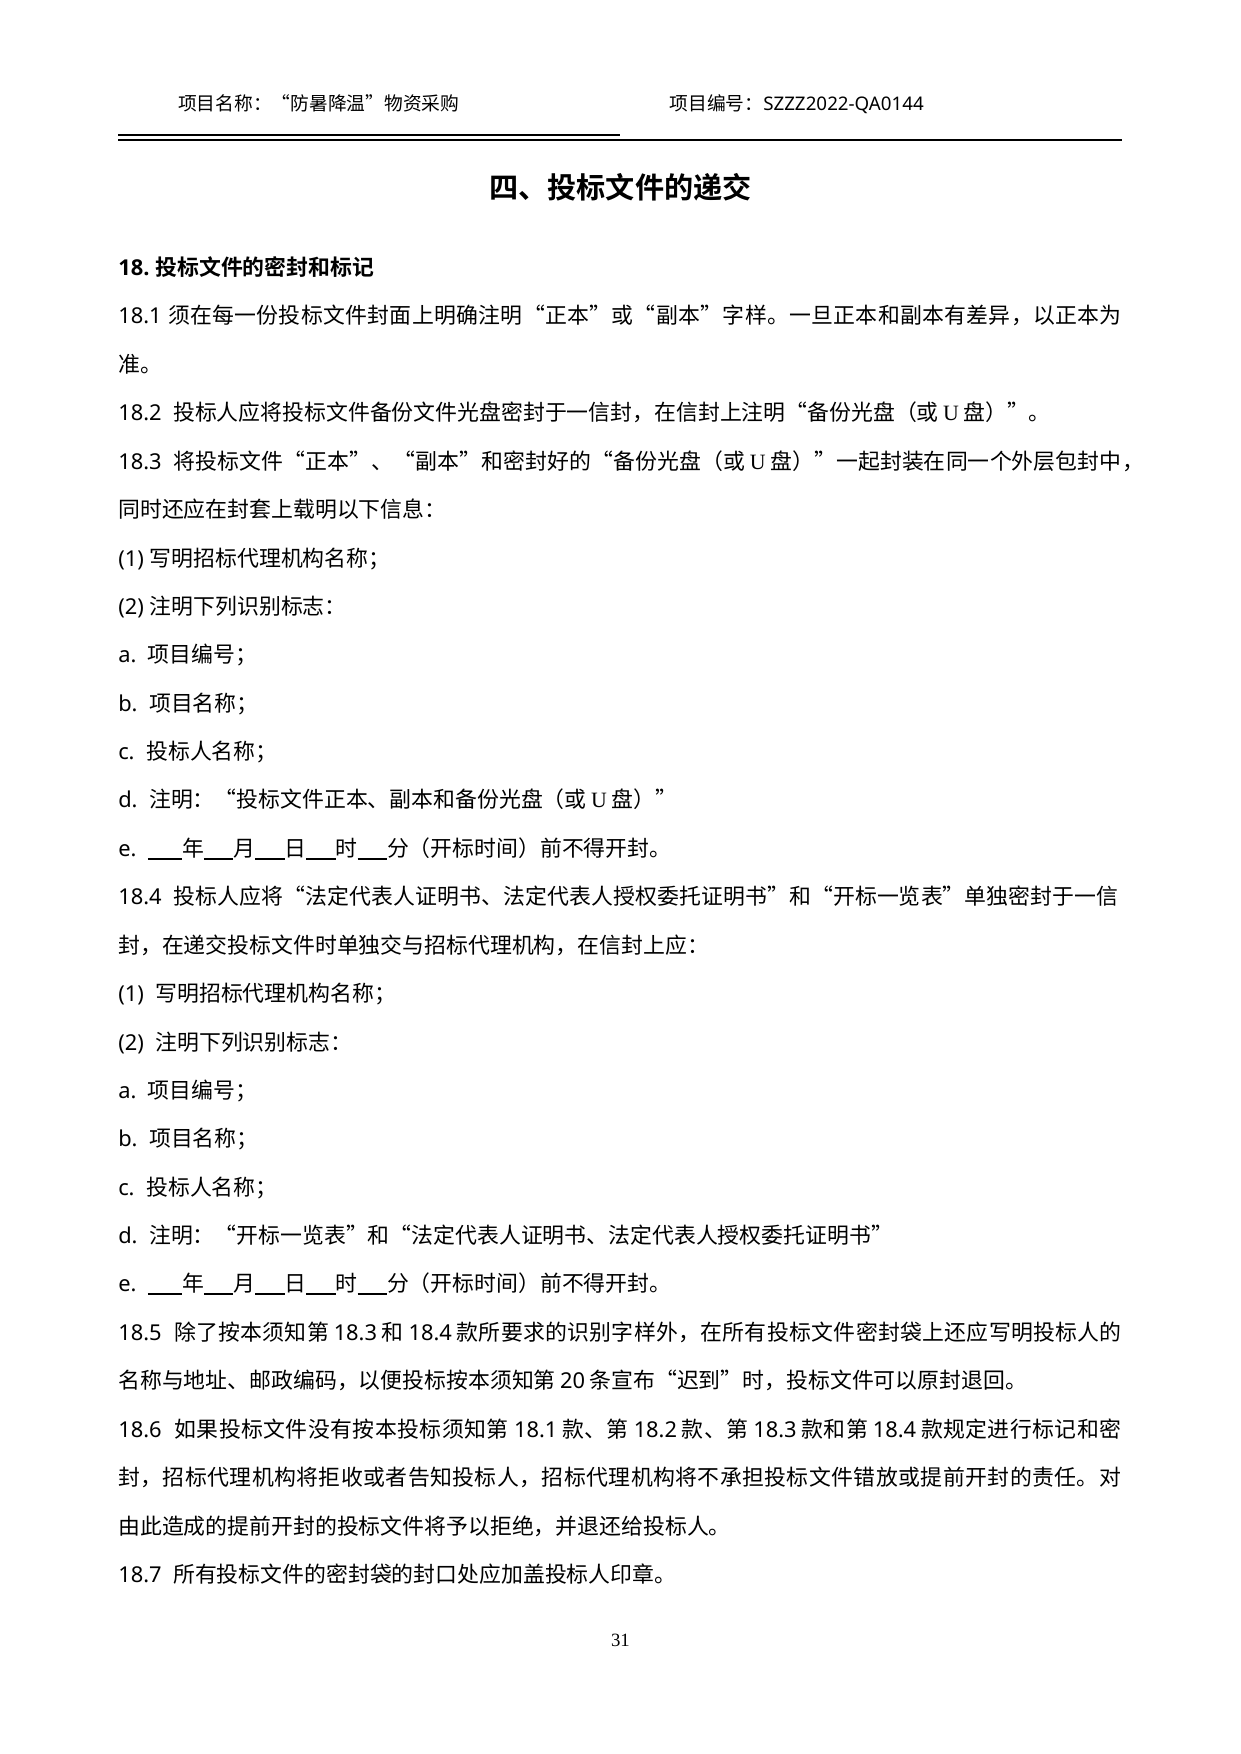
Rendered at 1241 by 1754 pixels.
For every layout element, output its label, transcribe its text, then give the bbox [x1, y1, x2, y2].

text a. 项目编号； [118, 637, 1122, 669]
text 18. 投标文件的密封和标记 [118, 249, 1122, 282]
text 18.4 投标人应将“法定代表人证明书、法定代表人授权委托证明书”和“开标一览表”单独密封于一信封，在递交投标文件时单独交与招标代理机构，在信封上应： [118, 879, 1122, 960]
text a. 项目编号； [118, 1072, 1122, 1105]
text c. 投标人名称； [118, 734, 1122, 766]
text (1) 写明招标代理机构名称； [118, 976, 1122, 1008]
text e. 年 月 日 时 分（开标时间）前不得开封。 [118, 1266, 1122, 1298]
text 18.1 须在每一份投标文件封面上明确注明“正本”或“副本”字样。一旦正本和副本有差异，以正本为准。 [118, 298, 1122, 379]
text e. 年 月 日 时 分（开标时间）前不得开封。 [118, 830, 1122, 863]
text b. 项目名称； [118, 685, 1122, 718]
text c. 投标人名称； [118, 1169, 1122, 1202]
text (2) 注明下列识别标志： [118, 1024, 1122, 1057]
text d. 注明：“投标文件正本、副本和备份光盘（或U盘）” [118, 782, 1122, 814]
text d. 注明：“开标一览表”和“法定代表人证明书、法定代表人授权委托证明书” [118, 1217, 1122, 1250]
text 18.7 所有投标文件的密封袋的封口处应加盖投标人印章。 [118, 1557, 1122, 1589]
text 18.2 投标人应将投标文件备份文件光盘密封于一信封，在信封上注明“备份光盘（或U盘）”。 [118, 395, 1122, 427]
subtitle 四、投标文件的递交 [118, 154, 1122, 219]
text (1) 写明招标代理机构名称； [118, 540, 1122, 573]
text 18.6 如果投标文件没有按本投标须知第18.1款、第18.2款、第18.3款和第18.4款规定进行标记和密封，招标代理机构将拒收或者告知投标人，招标代理机构将不承担投标文件错放或提前开封的责任。对由此造成的提前开封的投标文件将予以拒绝，并退还给投标人。 [118, 1411, 1122, 1541]
text b. 项目名称； [118, 1121, 1122, 1153]
text 18.3 将投标文件“正本”、“副本”和密封好的“备份光盘（或U盘）”一起封装在同一个外层包封中，同时还应在封套上载明以下信息： [118, 443, 1122, 524]
text 18.5 除了按本须知第18.3和18.4款所要求的识别字样外，在所有投标文件密封袋上还应写明投标人的名称与地址、邮政编码，以便投标按本须知第20条宣布“迟到”时，投标文件可以原封退回。 [118, 1314, 1122, 1395]
text (2) 注明下列识别标志： [118, 589, 1122, 621]
